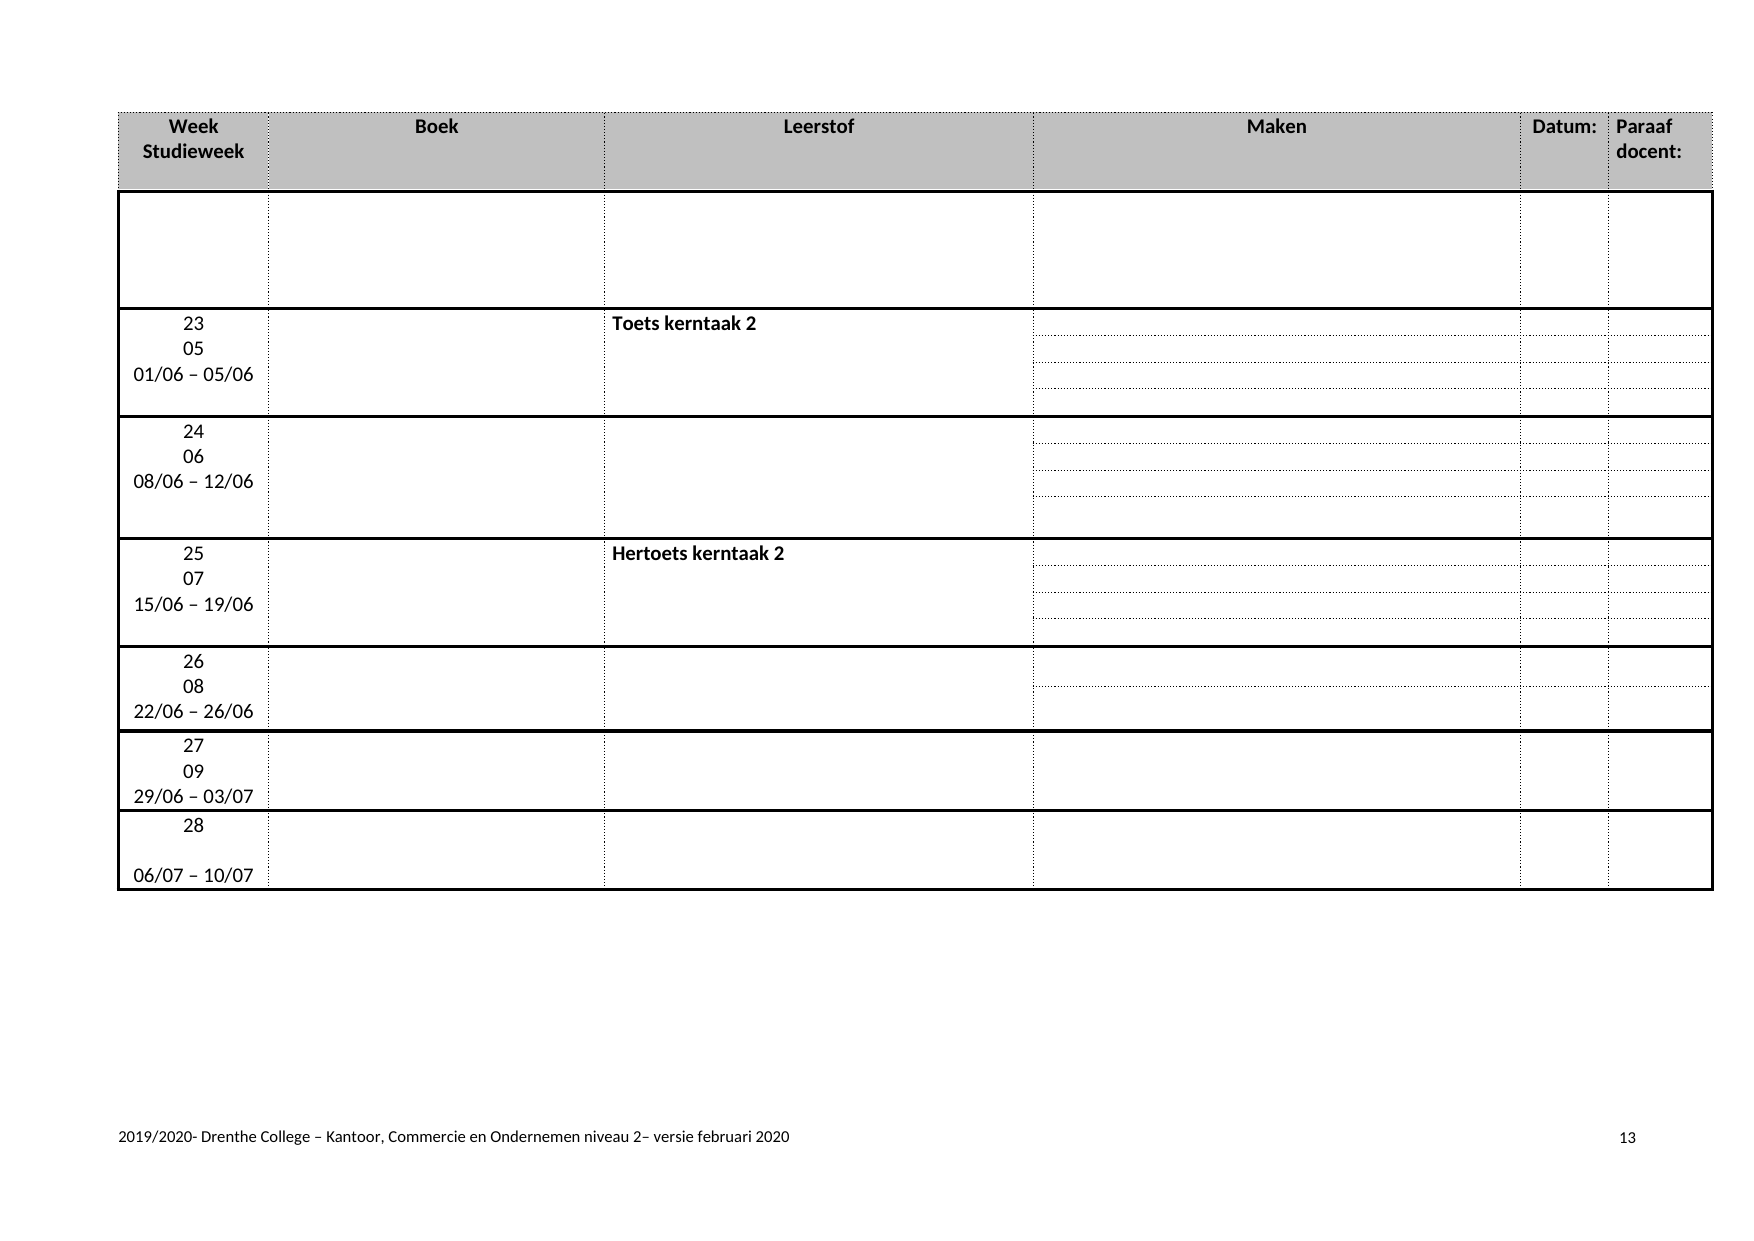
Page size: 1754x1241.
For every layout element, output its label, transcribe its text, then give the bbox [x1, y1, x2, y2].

table_header Maken [1033, 112, 1520, 189]
table_cell [1609, 335, 1711, 362]
table_cell [1520, 470, 1609, 496]
table_cell [1520, 565, 1609, 592]
table_cell [1033, 310, 1520, 335]
table_cell [1520, 618, 1609, 645]
table_cell 26 08 22/06 – 26/06 [120, 648, 268, 729]
table_cell [1520, 733, 1609, 809]
table_cell [1609, 565, 1711, 592]
table_cell [1520, 335, 1609, 362]
table_cell [1609, 470, 1711, 496]
table_cell [1033, 648, 1520, 686]
table_cell [1033, 470, 1520, 496]
table_cell [1033, 335, 1520, 362]
table_cell [1520, 812, 1609, 888]
table_cell [1609, 496, 1711, 537]
table_cell [1609, 418, 1711, 443]
table_cell [1520, 310, 1609, 335]
table_cell [1609, 362, 1711, 388]
table_cell [1033, 443, 1520, 470]
table_cell [605, 648, 1033, 729]
table_cell [1609, 193, 1711, 307]
table_cell [269, 733, 605, 809]
table_cell [1609, 686, 1711, 729]
table_header Boek [269, 112, 605, 189]
table_cell [1520, 686, 1609, 729]
table_cell [1033, 388, 1520, 415]
table_cell [605, 733, 1033, 809]
table_cell [269, 540, 605, 645]
table_cell [1033, 418, 1520, 443]
table_cell [605, 418, 1033, 537]
table_cell [1033, 540, 1520, 565]
table_header Paraaf docent: [1609, 112, 1712, 189]
table_cell [1609, 812, 1711, 888]
table_cell [1033, 812, 1520, 888]
table_cell [1609, 618, 1711, 645]
table_header Datum: [1520, 112, 1609, 189]
table_cell [1609, 443, 1711, 470]
table_cell [269, 310, 605, 415]
table_cell [1033, 686, 1520, 729]
table_header Week Studieweek [118, 112, 268, 189]
table_cell [269, 812, 605, 888]
table_cell [1033, 733, 1520, 809]
table_cell 27 09 29/06 – 03/07 [120, 733, 268, 809]
table_cell [1033, 618, 1520, 645]
table_cell [1520, 496, 1609, 537]
table_cell 23 05 01/06 – 05/06 [120, 310, 268, 415]
table_cell [1609, 648, 1711, 686]
table_cell [1520, 540, 1609, 565]
table_cell [1520, 418, 1609, 443]
table_cell Hertoets kerntaak 2 [605, 540, 1033, 645]
table_cell [1609, 310, 1711, 335]
table_cell [1520, 592, 1609, 618]
table_cell 25 07 15/06 – 19/06 [120, 540, 268, 645]
table_cell [269, 648, 605, 729]
table_cell [1609, 388, 1711, 415]
table_cell [1520, 648, 1609, 686]
table_cell 24 06 08/06 – 12/06 [120, 418, 268, 537]
table_cell [1033, 193, 1520, 307]
table_cell [1520, 362, 1609, 388]
table_cell [1033, 362, 1520, 388]
table_cell [1609, 592, 1711, 618]
table_cell [1520, 443, 1609, 470]
table_cell [1520, 193, 1609, 307]
table_cell [605, 812, 1033, 888]
table_cell 28 06/07 – 10/07 [120, 812, 268, 888]
table_cell [269, 418, 605, 537]
table_cell [1033, 592, 1520, 618]
table_cell [1609, 733, 1711, 809]
table_cell [1520, 388, 1609, 415]
table_cell [1609, 540, 1711, 565]
table_header Leerstof [605, 112, 1033, 189]
table_cell Toets kerntaak 2 [605, 310, 1033, 415]
table_cell [1033, 496, 1520, 537]
table_cell [1033, 565, 1520, 592]
